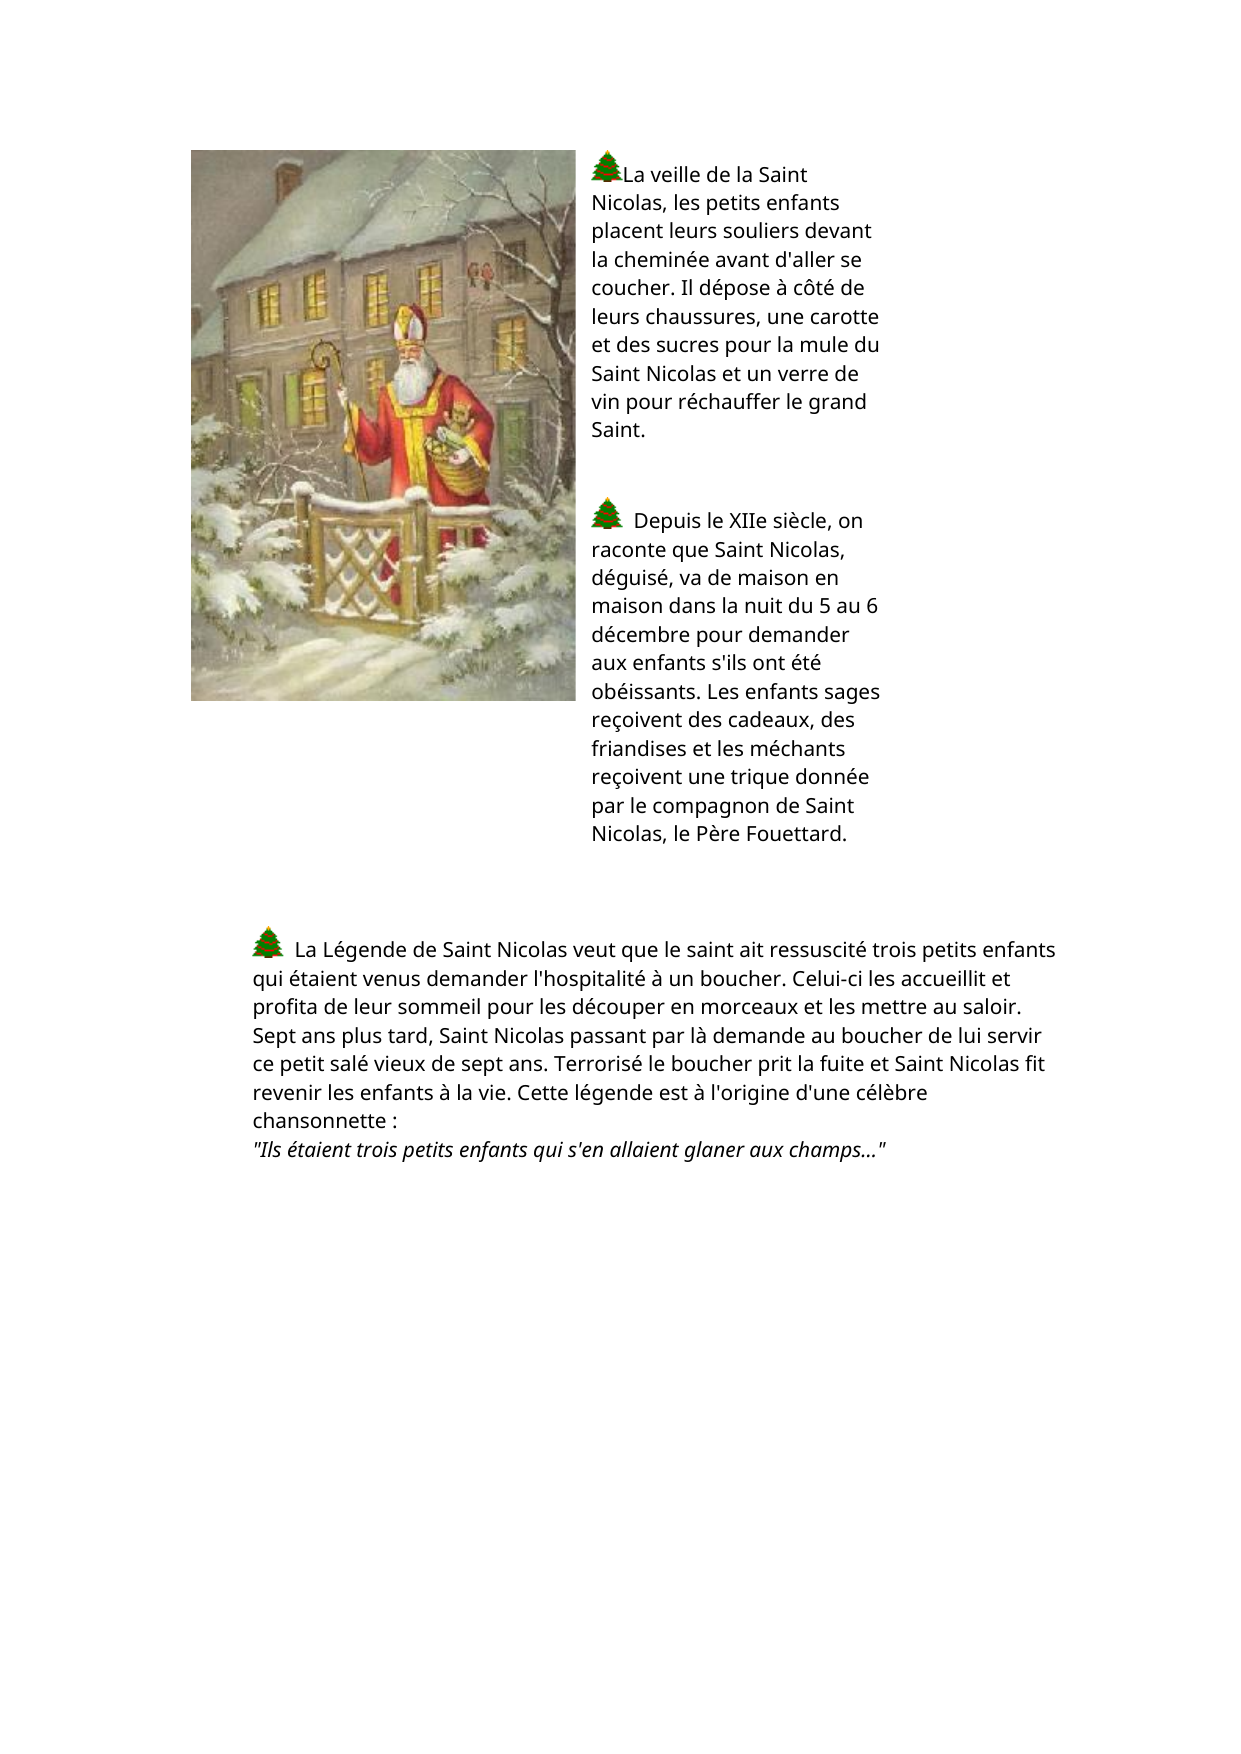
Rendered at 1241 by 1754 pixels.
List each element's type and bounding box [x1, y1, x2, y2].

picture [591, 497, 623, 529]
picture [591, 150, 623, 182]
picture [252, 926, 284, 958]
picture [191, 150, 576, 701]
table_header [176, 148, 1061, 1218]
